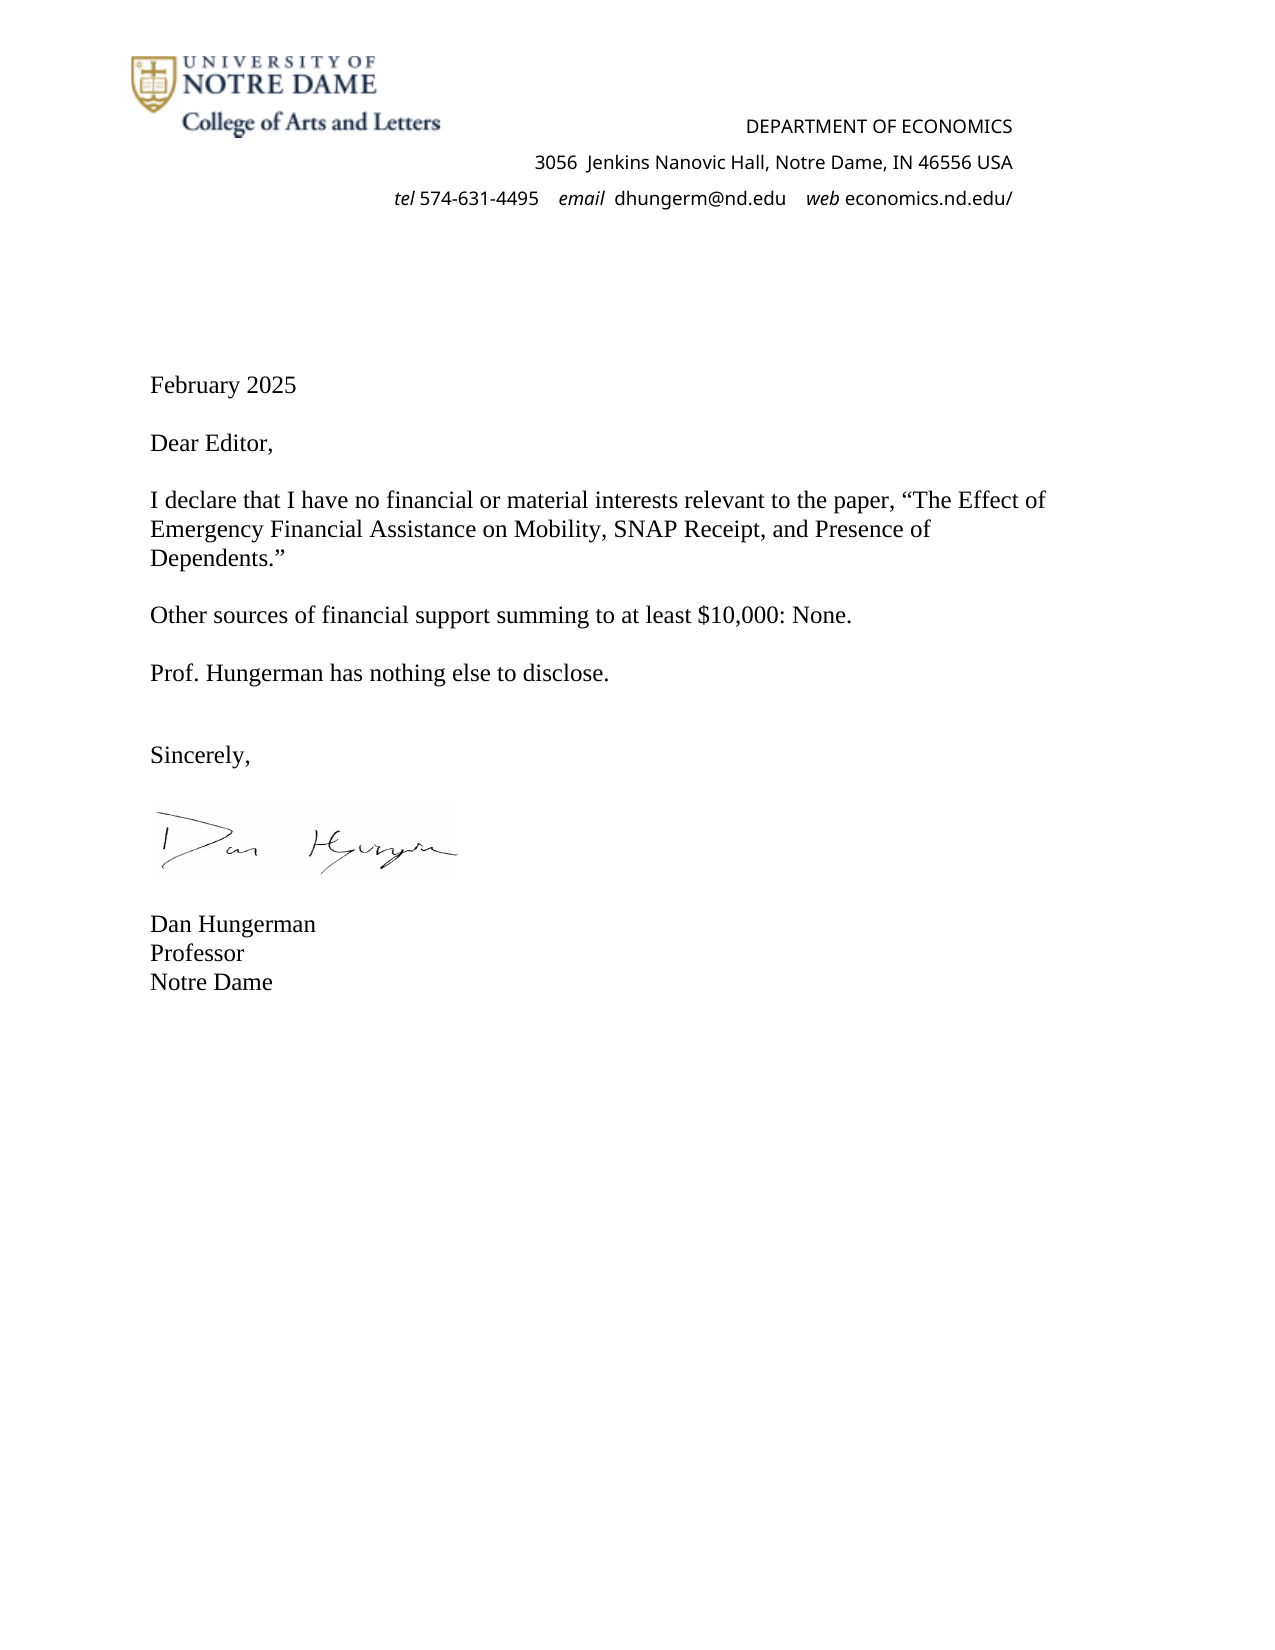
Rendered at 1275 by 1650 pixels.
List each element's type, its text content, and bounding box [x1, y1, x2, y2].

text Professor [150, 938, 1012, 967]
text Sincerely, [150, 741, 1012, 769]
text Notre Dame [150, 967, 1012, 995]
text I declare that I have no financial or material interests relevant to the paper, “The Effect of Emergency Financial Assistance on Mobility, SNAP Receipt, and Presence of Dependents.” [150, 485, 1069, 572]
text Dan Hungerman [150, 909, 1012, 938]
picture [150, 798, 462, 881]
text Other sources of financial support summing to at least $10,000: None. [150, 600, 1012, 629]
text Dear Editor, [150, 428, 1012, 457]
text February 2025 [150, 370, 1012, 399]
text Prof. Hungerman has nothing else to disclose. [150, 658, 1012, 687]
